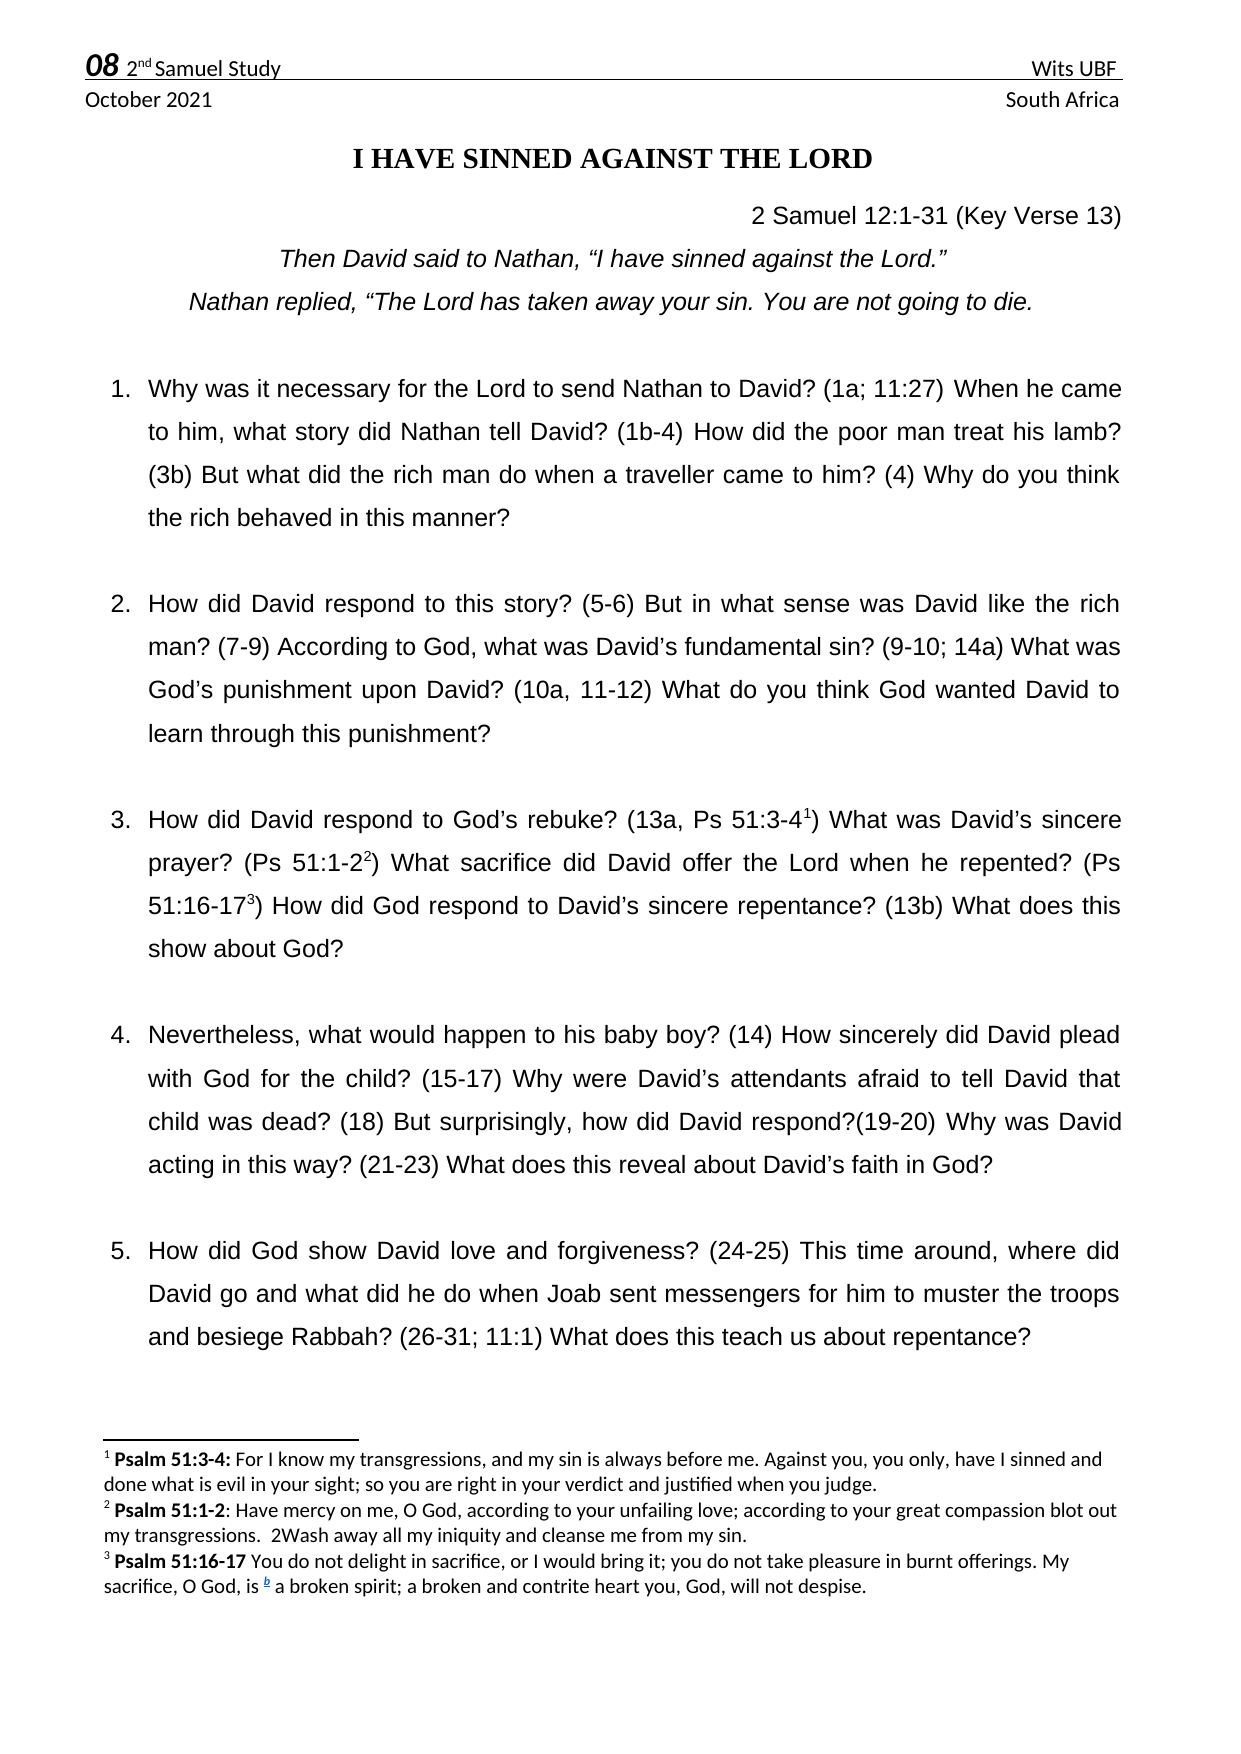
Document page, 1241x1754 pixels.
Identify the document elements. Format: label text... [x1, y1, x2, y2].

list How did David respond to God’s rebuke? (13a, Ps 51:3-4) What was David’s sincere prayer? (Ps 51:1-2) What sacrifice did David offer the Lord when he repented? (Ps 51:16-17) How did God respond to David’s sincere repentance? (13b) What does this show about God? [110, 805, 1122, 963]
text I HAVE SINNED AGAINST THE LORD [103, 141, 1122, 175]
list Why was it necessary for the Lord to send Nathan to David? (1a; 11:27) When he came to him, what story did Nathan tell David? (1b-4) How did the poor man treat his lamb? (3b) But what did the rich man do when a traveller came to him? (4) Why do you think the rich behaved in this manner? [110, 373, 1122, 532]
text Then David said to Nathan, “I have sinned against the Lord.” [103, 244, 1122, 273]
list How did God show David love and forgiveness? (24-25) This time around, where did David go and what did he do when Joab sent messengers for him to muster the troops and besiege Rabbah? (26-31; 11:1) What does this teach us about repentance? [110, 1236, 1122, 1351]
list How did David respond to this story? (5-6) But in what sense was David like the rich man? (7-9) According to God, what was David’s fundamental sin? (9-10; 14a) What was God’s punishment upon David? (10a, 11-12) What do you think God wanted David to learn through this punishment? [110, 589, 1122, 747]
list Nevertheless, what would happen to his baby boy? (14) How sincerely did David plead with God for the child? (15-17) Why were David’s attendants afraid to tell David that child was dead? (18) But surprisingly, how did David respond?(19-20) Why was David acting in this way? (21-23) What does this reveal about David’s faith in God? [110, 1020, 1122, 1178]
text Nathan replied, “The Lord has taken away your sin. You are not going to die. [103, 287, 1122, 316]
text 2 Samuel 12:1-31 (Key Verse 13) [103, 201, 1122, 230]
